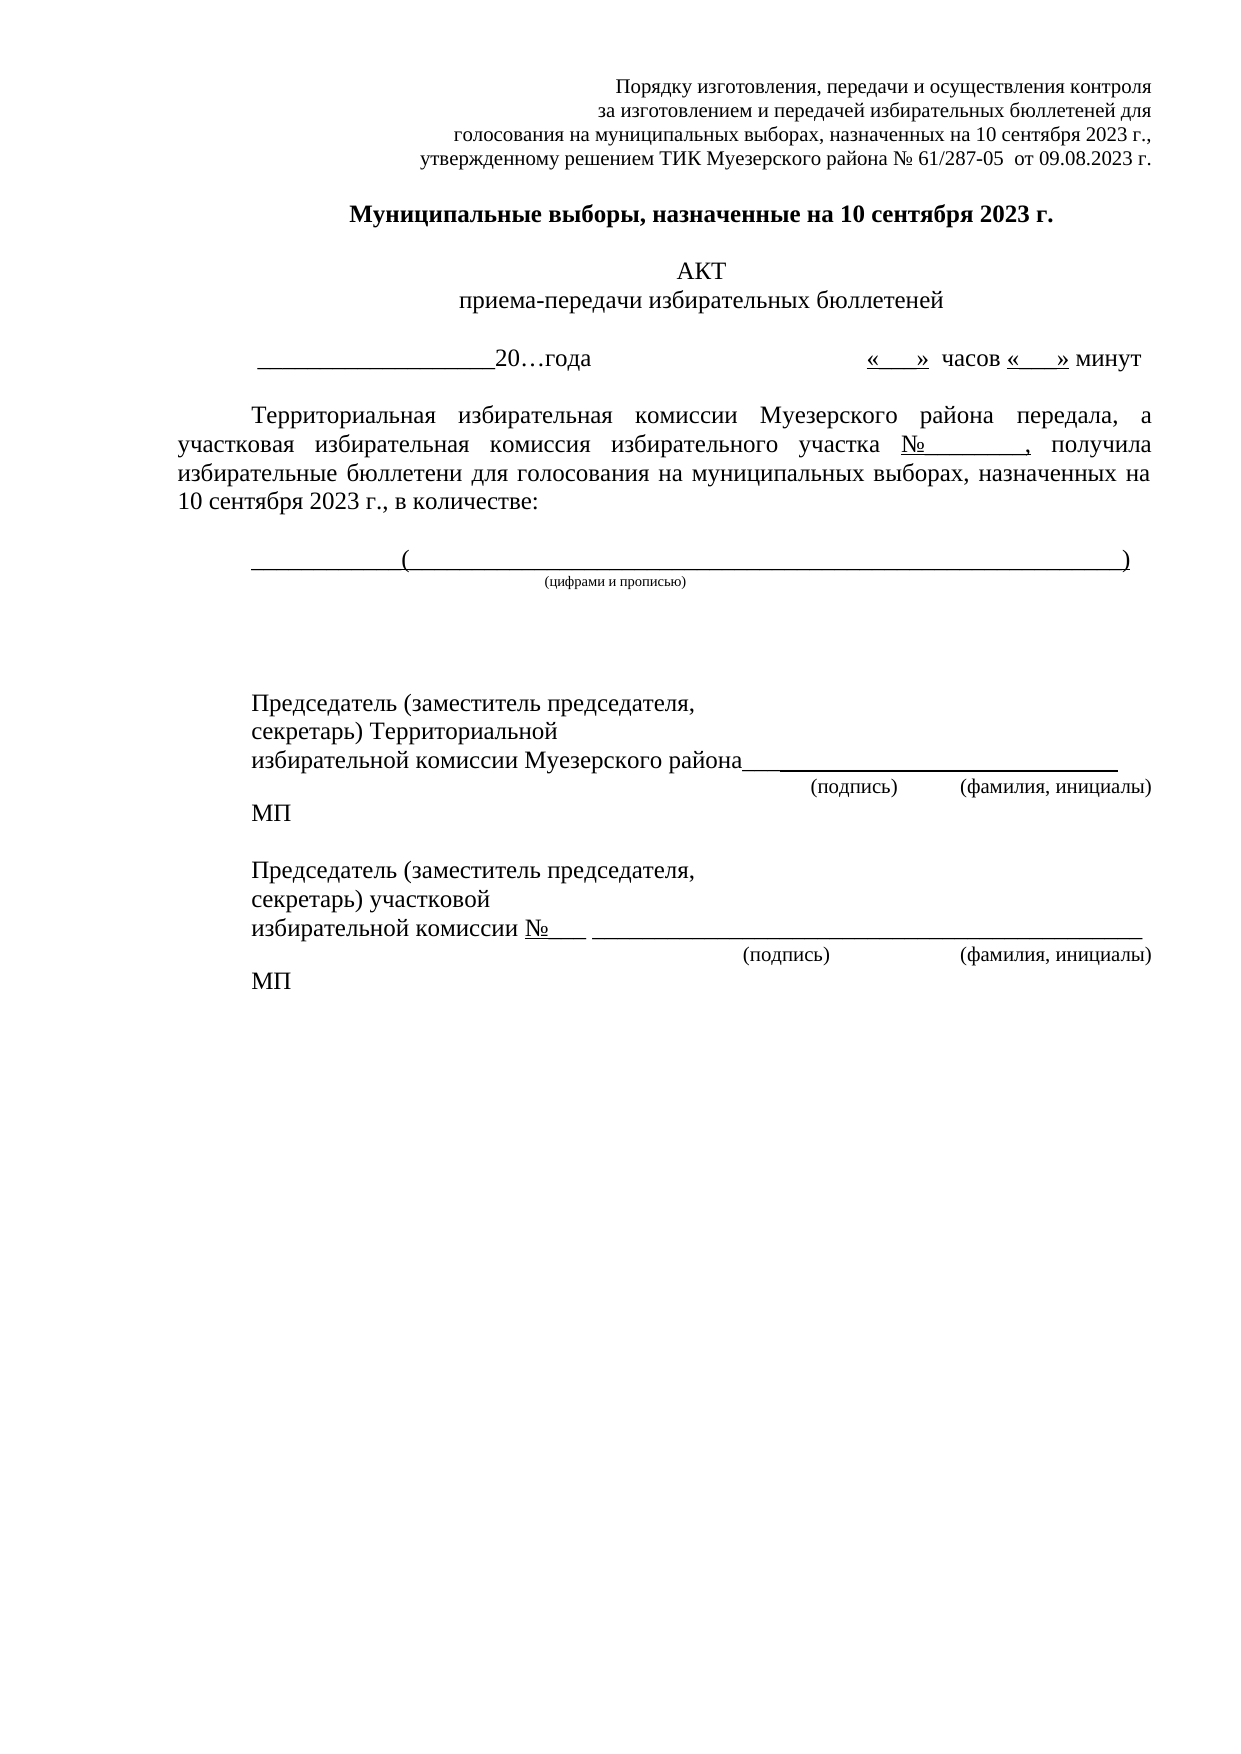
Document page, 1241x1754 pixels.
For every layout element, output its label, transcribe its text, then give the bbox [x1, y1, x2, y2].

text секретарь) Территориальной [177, 716, 1152, 745]
text (подпись) (фамилия, инициалы) [177, 774, 1152, 798]
text за изготовлением и передачей избирательных бюллетеней для [177, 98, 1152, 122]
text секретарь) участковой [177, 884, 1152, 913]
text избирательной комиссии №___ ____________________________________________ [177, 913, 1152, 942]
text Территориальная избирательная комиссии Муезерского района передала, а участковая избирательная комиссия избирательного участка №________, получила избирательные бюллетени для голосования на муниципальных выборах, назначенных на 10 сентября 2023 г., в количестве: [177, 400, 1152, 515]
text Председатель (заместитель председателя, [177, 855, 1152, 884]
text (цифрами и прописью) [177, 573, 1152, 601]
text МП [177, 798, 1152, 827]
text приема-передачи избирательных бюллетеней [177, 285, 1152, 314]
text Председатель (заместитель председателя, [177, 688, 1152, 716]
text ____________(_________________________________________________________) [177, 544, 1152, 573]
text АКТ [177, 256, 1152, 285]
text утвержденному решением ТИК Муезерского района № 61/287-05 от 09.08.2023 г. [177, 146, 1152, 170]
text голосования на муниципальных выборах, назначенных на 10 сентября 2023 г., [177, 122, 1152, 146]
text Муниципальные выборы, назначенные на 10 сентября 2023 г. [177, 199, 1152, 228]
text Порядку изготовления, передачи и осуществления контроля [177, 74, 1152, 98]
text избирательной комиссии Муезерского района______________________________ [177, 745, 1152, 774]
text МП [177, 966, 1152, 994]
text (подпись) (фамилия, инициалы) [177, 942, 1152, 966]
text ___________________20…года «___» часов «___» минут [177, 343, 1152, 371]
